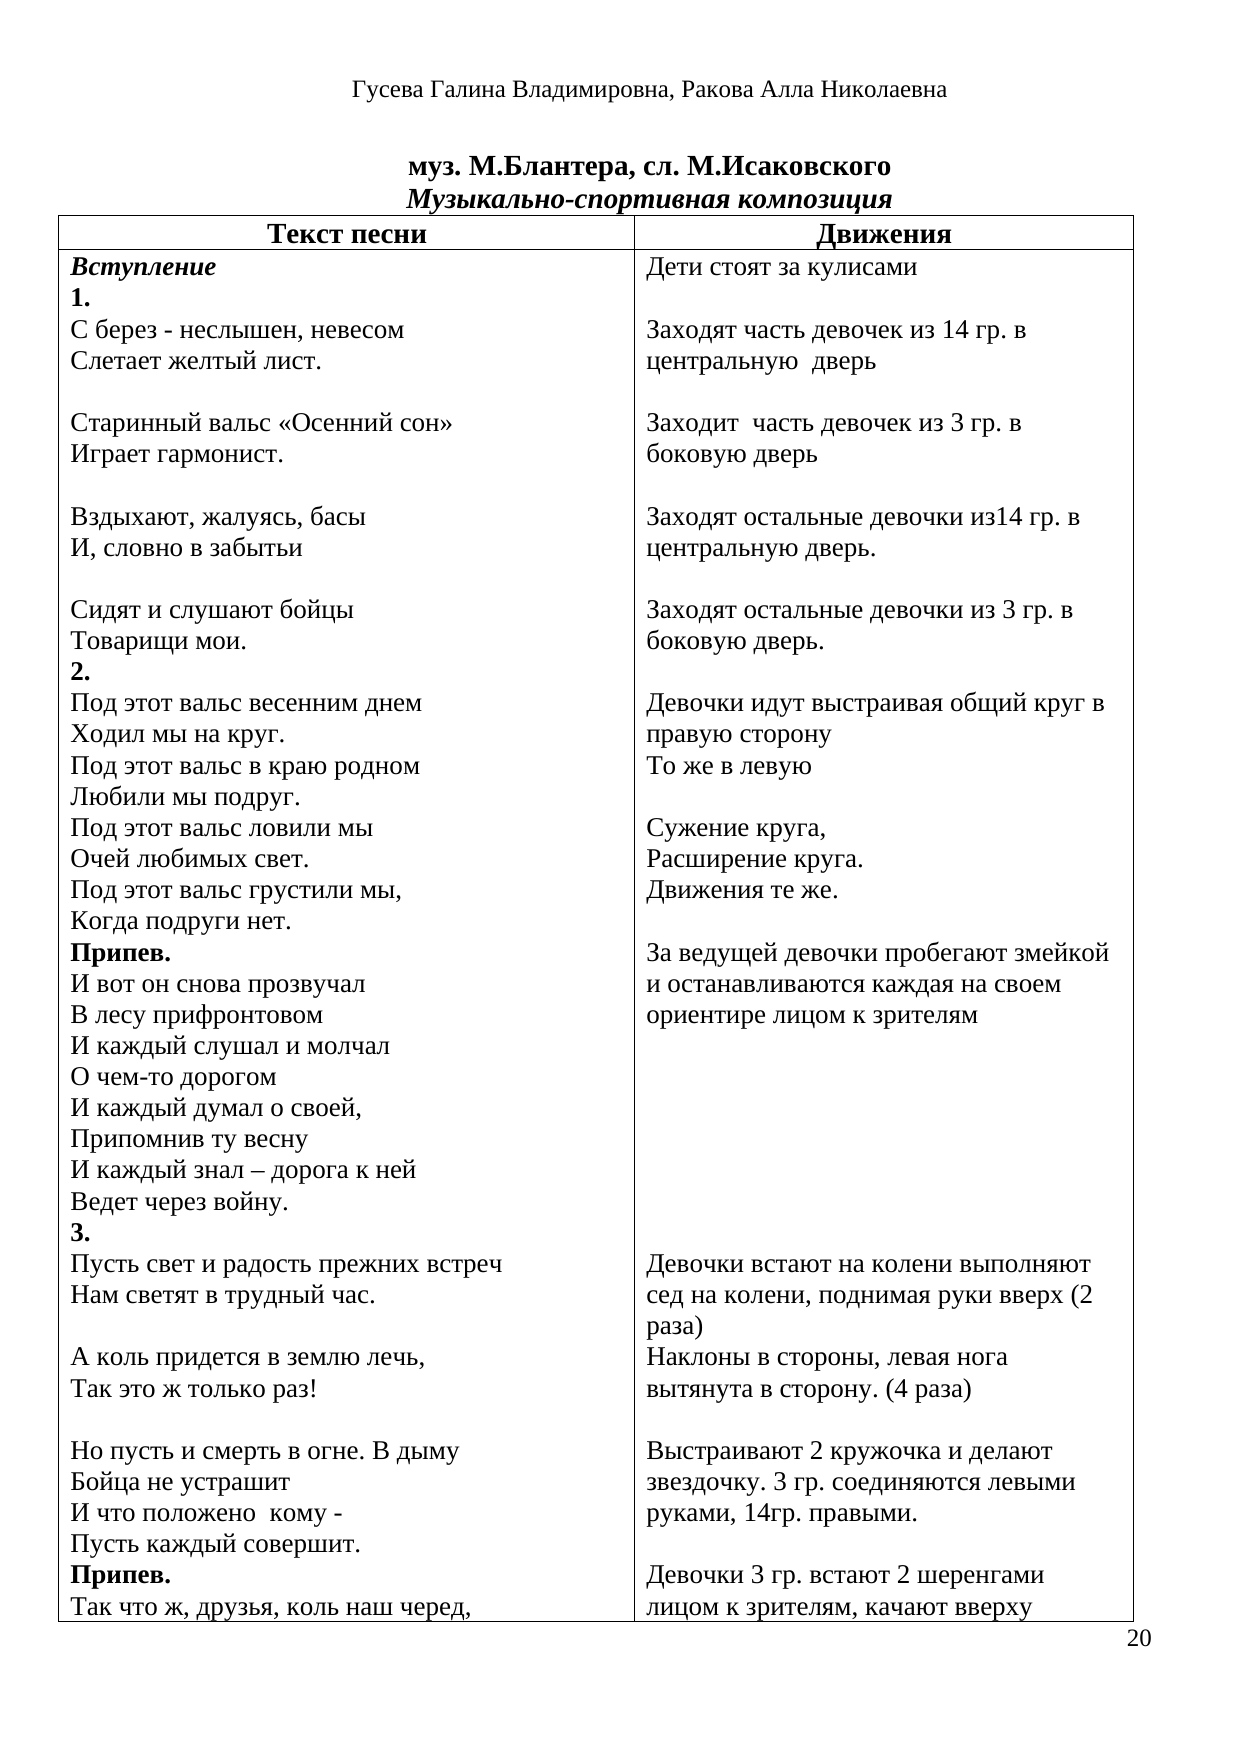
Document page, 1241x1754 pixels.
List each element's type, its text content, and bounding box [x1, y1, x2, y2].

text Музыкально-спортивная композиция [148, 181, 1152, 215]
text муз. М.Блантера, сл. М.Исаковского [148, 148, 1152, 181]
table_header Текст песни [59, 216, 634, 249]
table_header Движения [635, 216, 1133, 249]
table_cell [59, 250, 634, 1621]
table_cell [635, 250, 1133, 1621]
